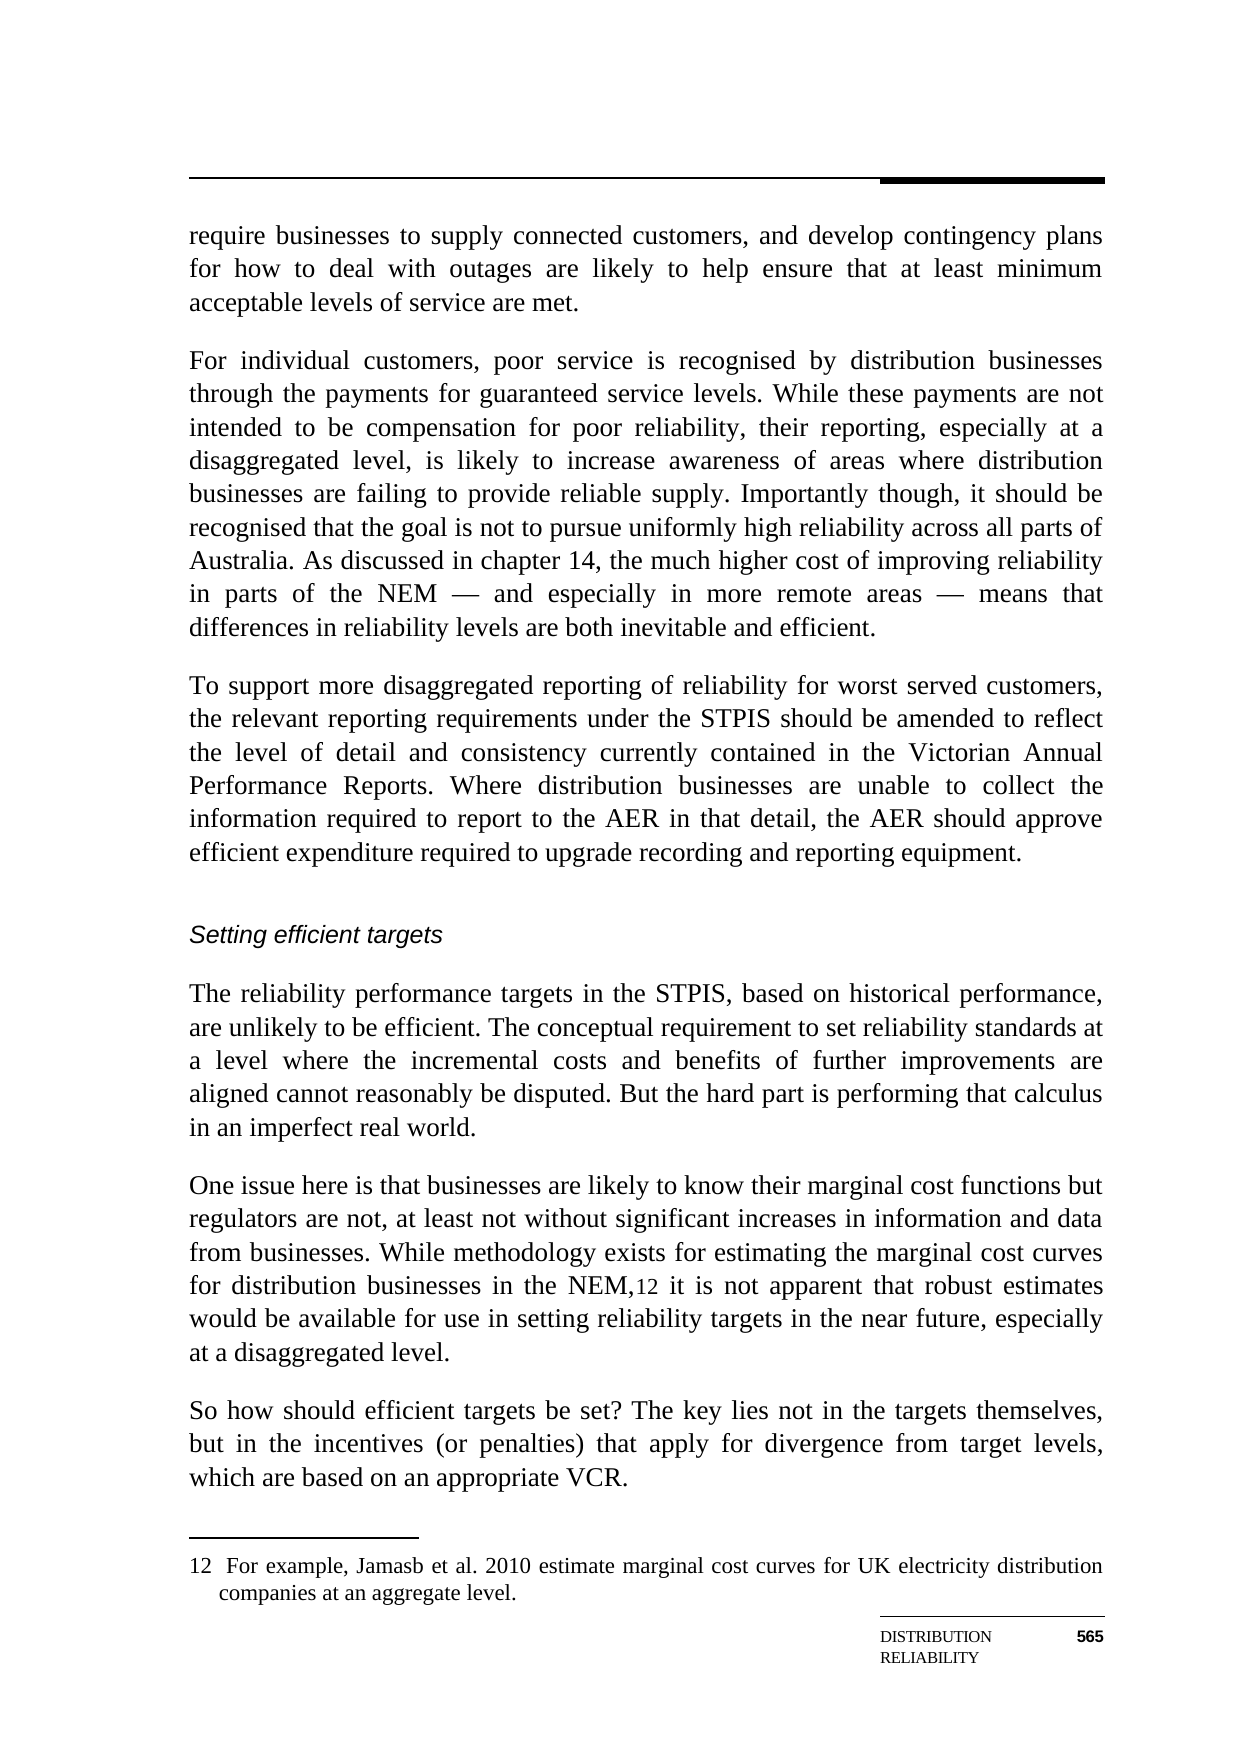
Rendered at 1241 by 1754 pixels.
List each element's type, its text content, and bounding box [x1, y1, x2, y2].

text One issue here is that businesses are likely to know their marginal cost functions but regulators are not, at least not without significant increases in information and data from businesses. While methodology exists for estimating the marginal cost curves for distribution businesses in the NEM, it is not apparent that robust estimates would be available for use in setting reliability targets in the near future, especially at a disaggregated level. [189, 1167, 1104, 1367]
text So how should efficient targets be set? The key lies not in the targets themselves, but in the incentives (or penalties) that apply for divergence from target levels, which are based on an appropriate VCR. [189, 1392, 1104, 1492]
subtitle Setting efficient targets [189, 917, 1104, 950]
text The reliability performance targets in the STPIS, based on historical performance, are unlikely to be efficient. The conceptual requirement to set reliability standards at a level where the incremental costs and benefits of further improvements are aligned cannot reasonably be disputed. But the hard part is performing that calculus in an imperfect real world. [189, 975, 1104, 1142]
text For individual customers, poor service is recognised by distribution businesses through the payments for guaranteed service levels. While these payments are not intended to be compensation for poor reliability, their reporting, especially at a disaggregated level, is likely to increase awareness of areas where distribution businesses are failing to provide reliable supply. Importantly though, it should be recognised that the goal is not to pursue uniformly high reliability across all parts of Australia. As discussed in chapter 14, the much higher cost of improving reliability in parts of the NEM — and especially in more remote areas — means that differences in reliability levels are both inevitable and efficient. [189, 342, 1104, 642]
text To support more disaggregated reporting of reliability for worst served customers, the relevant reporting requirements under the STPIS should be amended to reflect the level of detail and consistency currently contained in the Victorian Annual Performance Reports. Where distribution businesses are unable to collect the information required to report to the AER in that detail, the AER should approve efficient expenditure required to upgrade recording and reporting equipment. [189, 667, 1104, 867]
